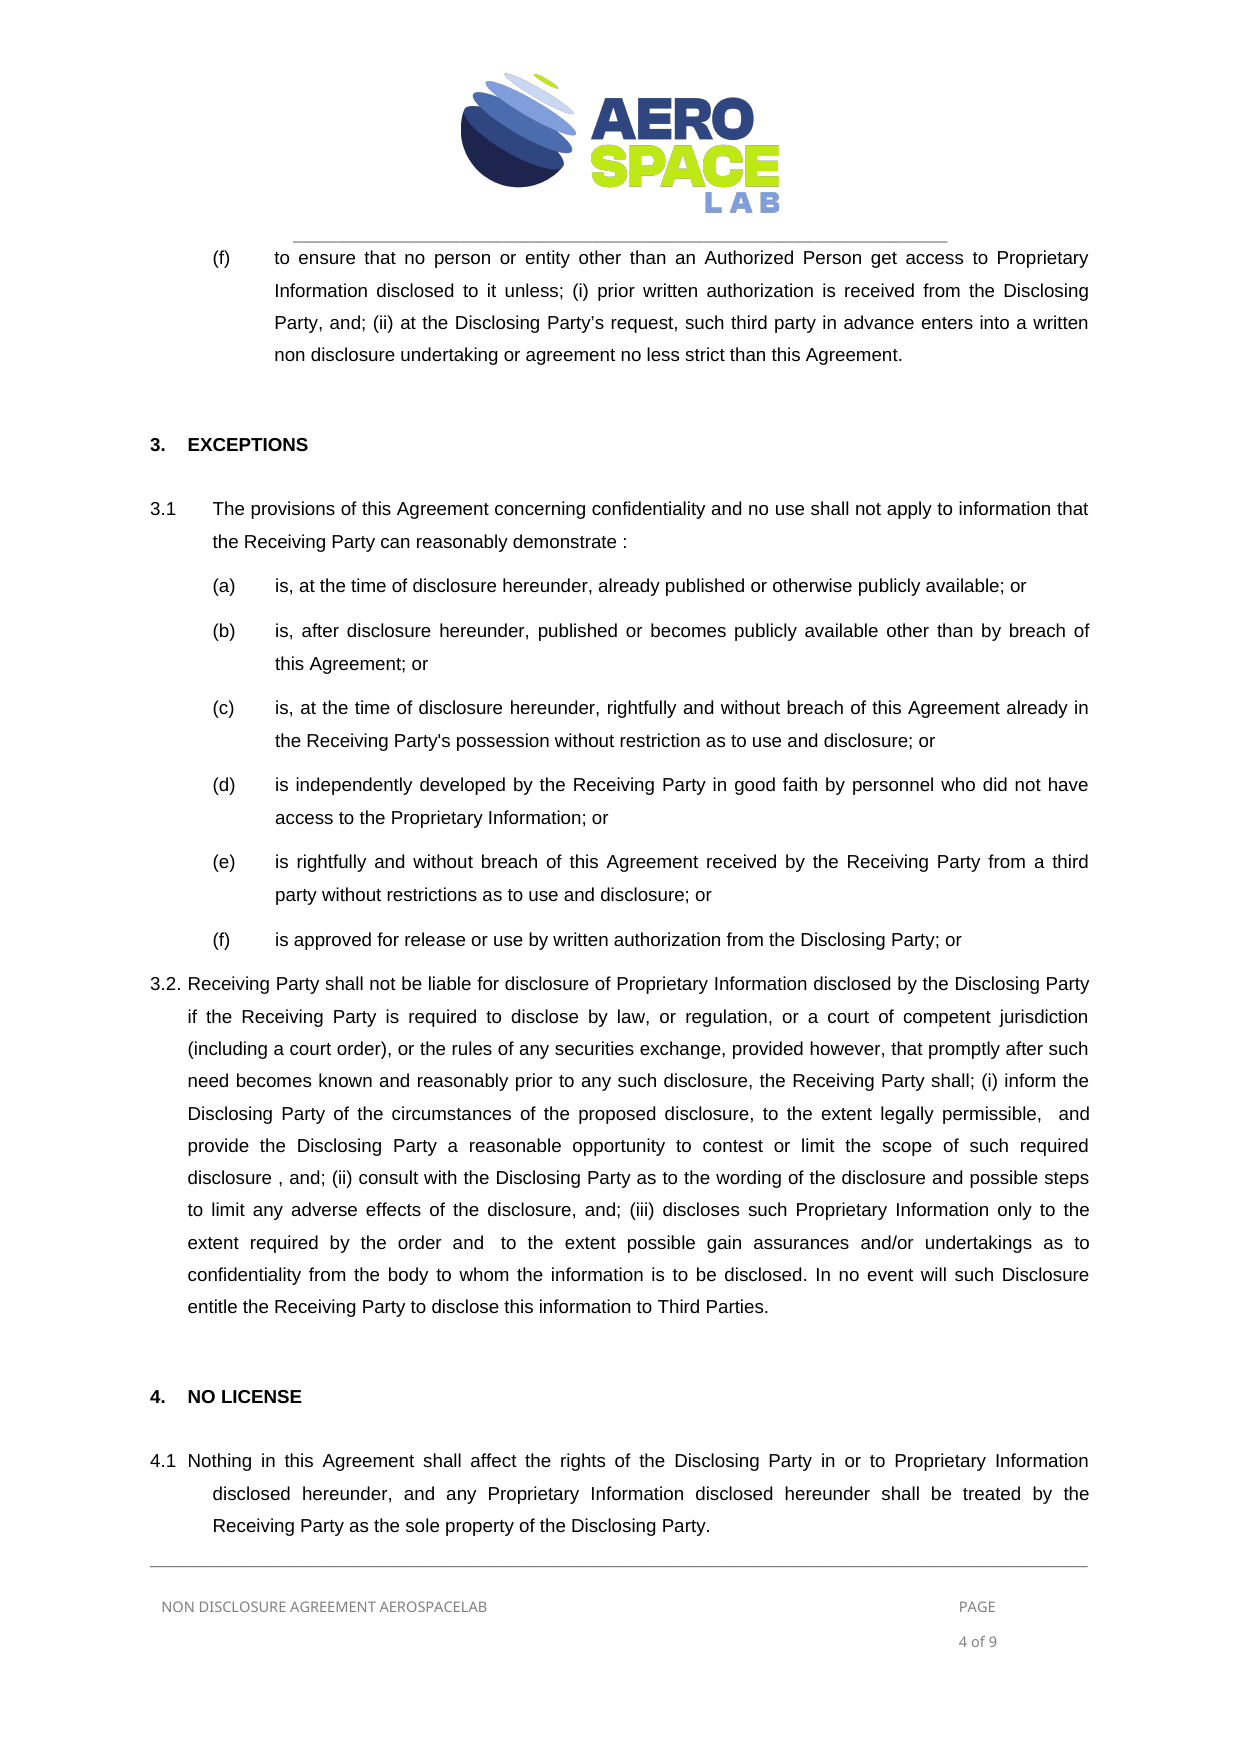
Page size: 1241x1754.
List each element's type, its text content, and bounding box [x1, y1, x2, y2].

list NO LICENSE [150, 1386, 1090, 1407]
list Nothing in this Agreement shall affect the rights of the Disclosing Party in or to Proprietary Information disclosed hereunder, and any Proprietary Information disclosed hereunder shall be treated by the Receiving Party as the sole property of the Disclosing Party. [150, 1450, 1090, 1536]
list is, at the time of disclosure hereunder, already published or otherwise publicly available; or [212, 575, 1090, 597]
list is rightfully and without breach of this Agreement received by the Receiving Party from a third party without restrictions as to use and disclosure; or [212, 851, 1090, 905]
list Receiving Party shall not be liable for disclosure of Proprietary Information disclosed by the Disclosing Party if the Receiving Party is required to disclose by law, or regulation, or a court of competent jurisdiction (including a court order), or the rules of any securities exchange, provided however, that promptly after such need becomes known and reasonably prior to any such disclosure, the Receiving Party shall; (i) inform the Disclosing Party of the circumstances of the proposed disclosure, to the extent legally permissible, and provide the Disclosing Party a reasonable opportunity to contest or limit the scope of such required disclosure , and; (ii) consult with the Disclosing Party as to the wording of the disclosure and possible steps to limit any adverse effects of the disclosure, and; (iii) discloses such Proprietary Information only to the extent required by the order and to the extent possible gain assurances and/or undertakings as to confidentiality from the body to whom the information is to be disclosed. In no event will such Disclosure entitle the Receiving Party to disclose this information to Third Parties. [150, 973, 1090, 1318]
list The provisions of this Agreement concerning confidentiality and no use shall not apply to information that the Receiving Party can reasonably demonstrate : [150, 498, 1090, 552]
list EXCEPTIONS [150, 433, 1090, 455]
list is independently developed by the Receiving Party in good faith by personnel who did not have access to the Proprietary Information; or [212, 774, 1090, 828]
list is, after disclosure hereunder, published or becomes publicly available other than by breach of this Agreement; or [212, 620, 1090, 674]
list is approved for release or use by written authorization from the Disclosing Party; or [212, 928, 1090, 950]
picture [461, 73, 780, 213]
list is, at the time of disclosure hereunder, rightfully and without breach of this Agreement already in the Receiving Party's possession without restriction as to use and disclosure; or [212, 697, 1090, 751]
list to ensure that no person or entity other than an Authorized Person get access to Proprietary Information disclosed to it unless; (i) prior written authorization is received from the Disclosing Party, and; (ii) at the Disclosing Party’s request, such third party in advance enters into a written non disclosure undertaking or agreement no less strict than this Agreement. [212, 247, 1090, 366]
